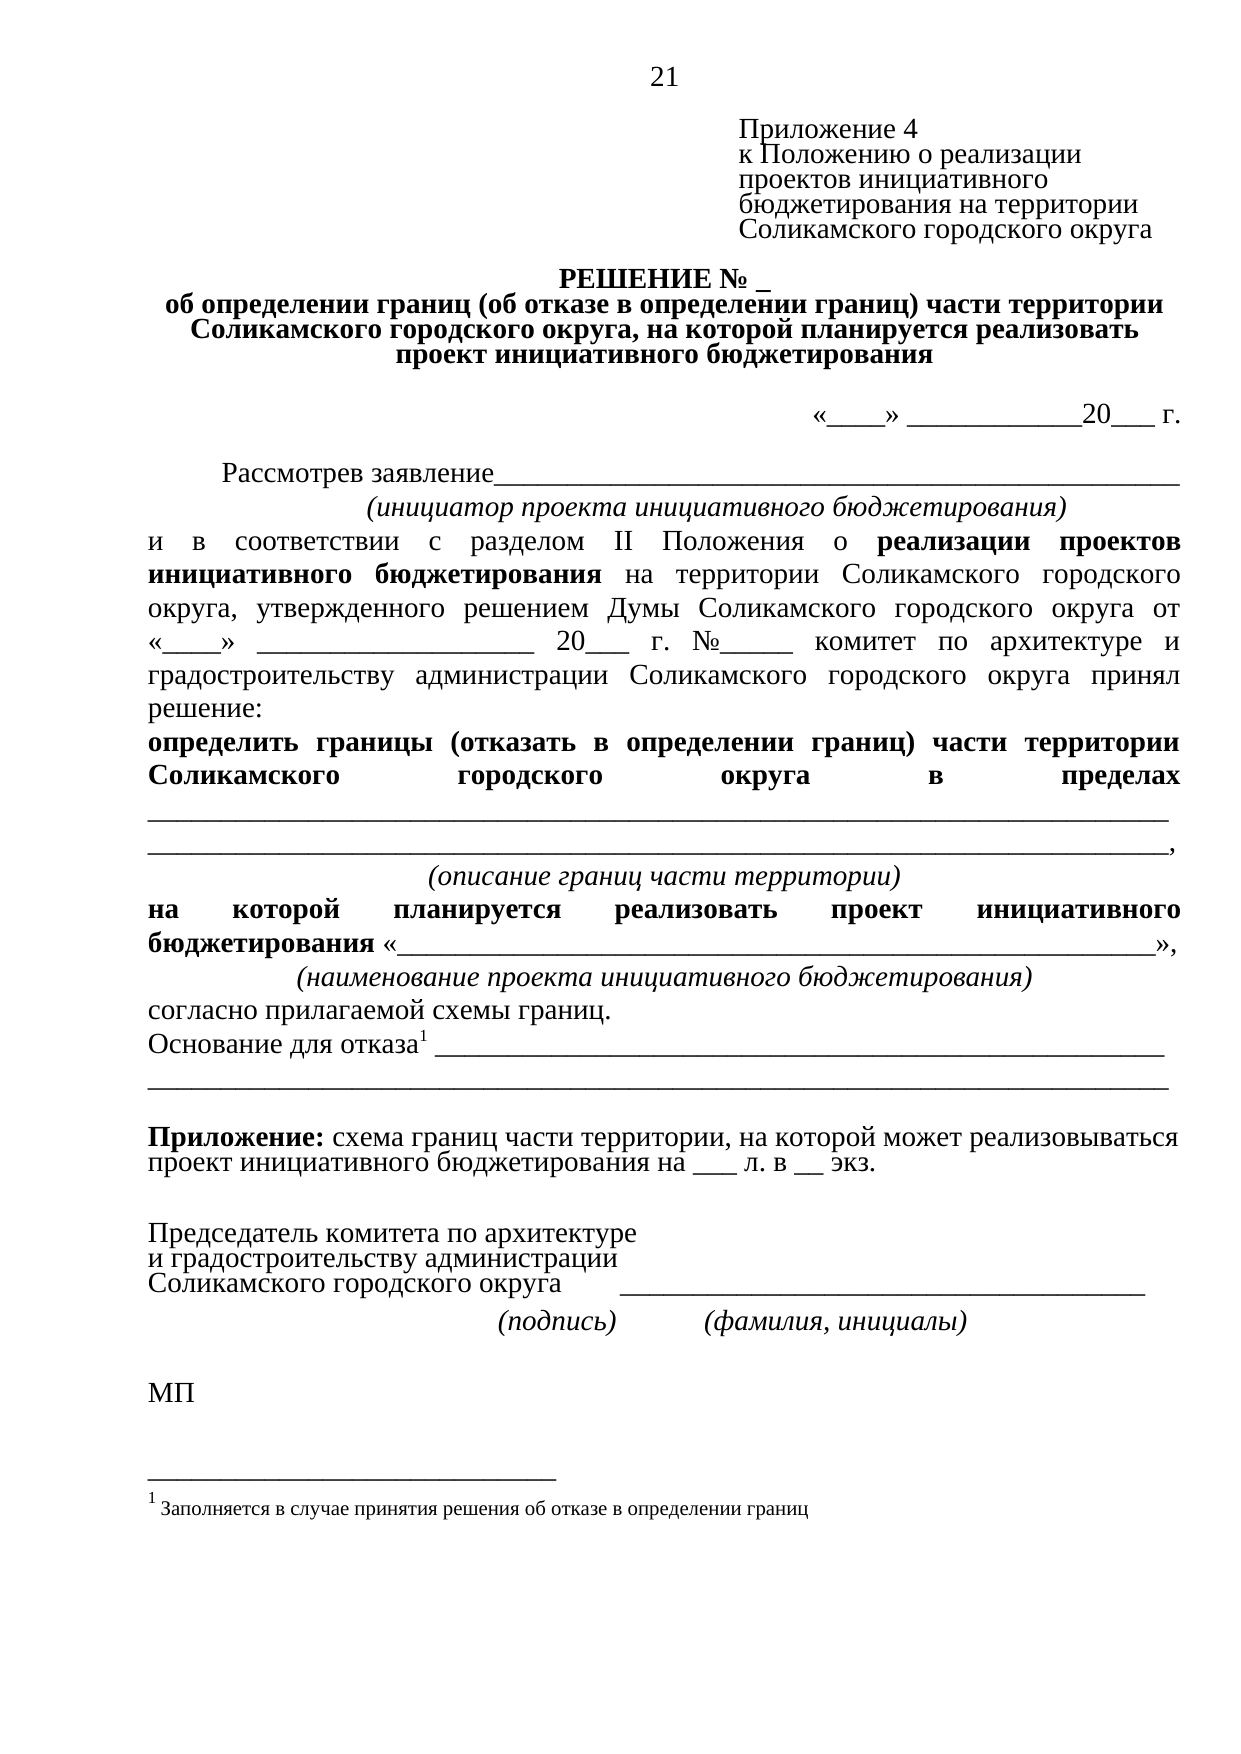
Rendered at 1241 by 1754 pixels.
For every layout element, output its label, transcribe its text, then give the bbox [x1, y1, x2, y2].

text к Положению о реализации проектов инициативного бюджетирования на территории Соликамского городского округа [738, 143, 1181, 243]
text ____________________________ [148, 1447, 1181, 1485]
text Рассмотрев заявление_______________________________________________ [148, 456, 1181, 489]
text Председатель комитета по архитектуре [148, 1222, 1181, 1247]
text «____» ____________20___ г. [148, 393, 1181, 431]
text 1 Заполняется в случае принятия решения об отказе в определении границ [148, 1485, 1181, 1522]
text ______________________________________________________________________ [148, 1059, 1181, 1093]
text и в соответствии с разделом II Положения о реализации проектов инициативного бюджетирования на территории Соликамского городского округа, утвержденного решением Думы Соликамского городского округа от «____» ___________________ 20___ г. №_____ комитет по архитектуре и градостроительству администрации Соликамского городского округа принял решение: [148, 523, 1181, 724]
text определить границы (отказать в определении границ) части территории Соликамского городского округа в пределах ____________________________________________________________________________________________________________________________________________, [148, 724, 1181, 858]
text Основание для отказа1 __________________________________________________ [148, 1026, 1181, 1059]
text (подпись) (фамилия, инициалы) [148, 1310, 724, 1335]
text Приложение: схема границ части территории, на которой может реализовываться проект инициативного бюджетирования на ___ л. в __ экз. [148, 1126, 1181, 1176]
text об определении границ (об отказе в определении границ) части территории Соликамского городского округа, на которой планируется реализовать проект инициативного бюджетирования [148, 293, 1181, 368]
text МП [148, 1372, 1181, 1410]
text РЕШЕНИЕ № _ [148, 268, 1181, 293]
text (инициатор проекта инициативного бюджетирования) [148, 489, 1181, 523]
text Приложение 4 [738, 118, 1181, 143]
text (подпись) (фамилия, инициалы) [723, 1310, 1181, 1335]
text Соликамского городского округа ____________________________________ [148, 1272, 1181, 1297]
text (наименование проекта инициативного бюджетирования) [148, 959, 1181, 992]
text (описание границ части территории) [148, 858, 1181, 892]
text согласно прилагаемой схемы границ. [148, 992, 1181, 1026]
text и градостроительству администрации [148, 1247, 1181, 1272]
text на которой планируется реализовать проект инициативного бюджетирования «____________________________________________________», [148, 892, 1181, 959]
